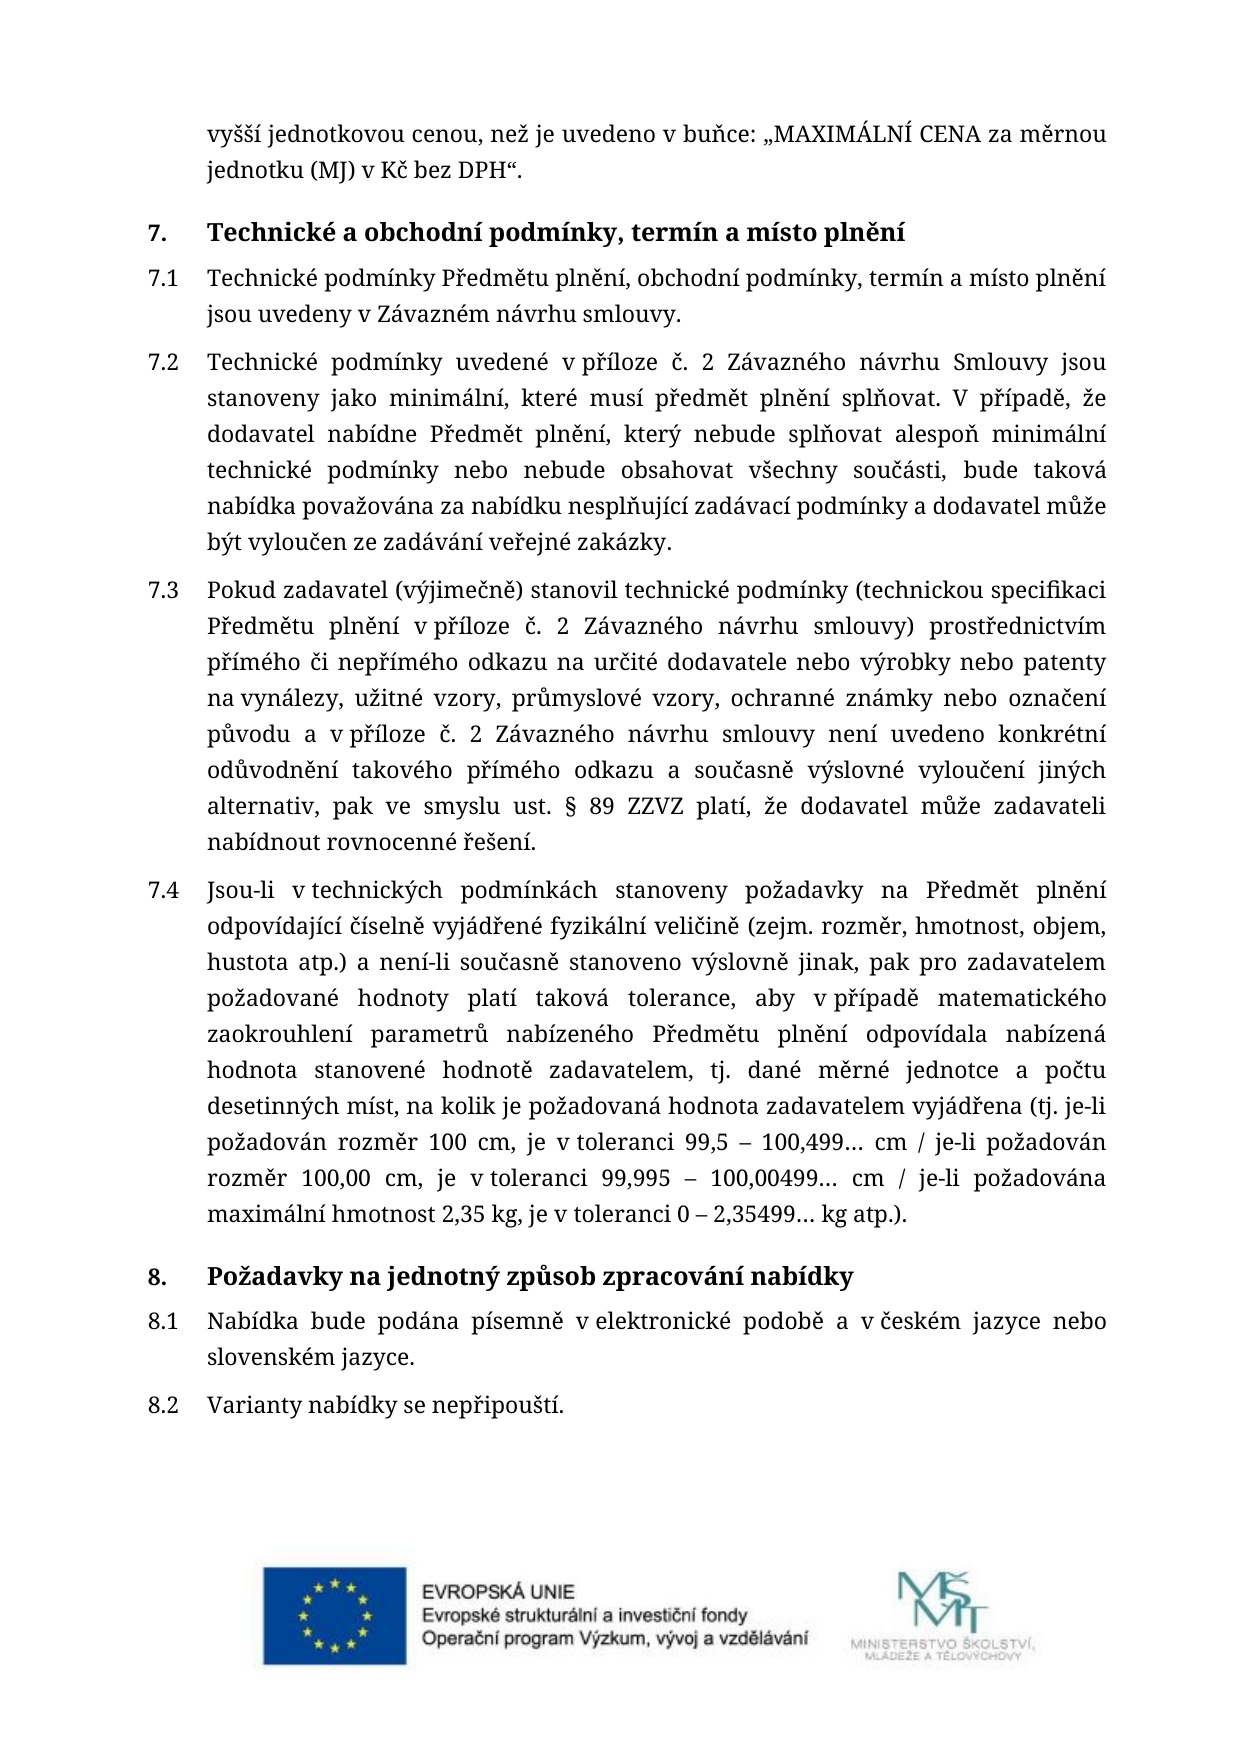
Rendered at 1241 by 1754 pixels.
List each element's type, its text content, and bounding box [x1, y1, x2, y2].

list Varianty nabídky se nepřipouští. [148, 1389, 1107, 1421]
subtitle Požadavky na jednotný způsob zpracování nabídky [148, 1258, 1107, 1292]
list Pokud zadavatel (výjimečně) stanovil technické podmínky (technickou specifikaci Předmětu plnění v příloze č. 2 Závazného návrhu smlouvy) prostřednictvím přímého či nepřímého odkazu na určité dodavatele nebo výrobky nebo patenty na vynálezy, užitné vzory, průmyslové vzory, ochranné známky nebo označení původu a v příloze č. 2 Závazného návrhu smlouvy není uvedeno konkrétní odůvodnění takového přímého odkazu a současně výslovné vyloučení jiných alternativ, pak ve smyslu ust. § 89 ZZVZ platí, že dodavatel může zadavateli nabídnout rovnocenné řešení. [148, 574, 1107, 857]
list Jsou-li v technických podmínkách stanoveny požadavky na Předmět plnění odpovídající číselně vyjádřené fyzikální veličině (zejm. rozměr, hmotnost, objem, hustota atp.) a není-li současně stanoveno výslovně jinak, pak pro zadavatelem požadované hodnoty platí taková tolerance, aby v případě matematického zaokrouhlení parametrů nabízeného Předmětu plnění odpovídala nabízená hodnota stanovené hodnotě zadavatelem, tj. dané měrné jednotce a počtu desetinných míst, na kolik je požadovaná hodnota zadavatelem vyjádřena (tj. je-li požadován rozměr 100 cm, je v toleranci 99,5 – 100,499… cm / je-li požadován rozměr 100,00 cm, je v toleranci 99,995 – 100,00499… cm / je-li požadována maximální hmotnost 2,35 kg, je v toleranci 0 – 2,35499… kg atp.). [148, 874, 1107, 1229]
list Technické podmínky uvedené v příloze č. 2 Závazného návrhu Smlouvy jsou stanoveny jako minimální, které musí předmět plnění splňovat. V případě, že dodavatel nabídne Předmět plnění, který nebude splňovat alespoň minimální technické podmínky nebo nebude obsahovat všechny součásti, bude taková nabídka považována za nabídku nesplňující zadávací podmínky a dodavatel může být vyloučen ze zadávání veřejné zakázky. [148, 346, 1107, 557]
subtitle Technické a obchodní podmínky, termín a místo plnění [148, 215, 1107, 249]
list Technické podmínky Předmětu plnění, obchodní podmínky, termín a místo plnění jsou uvedeny v Závazném návrhu smlouvy. [148, 262, 1107, 329]
list Nabídka bude podána písemně v elektronické podobě a v českém jazyce nebo slovenském jazyce. [148, 1305, 1107, 1372]
picture [192, 1519, 1113, 1701]
